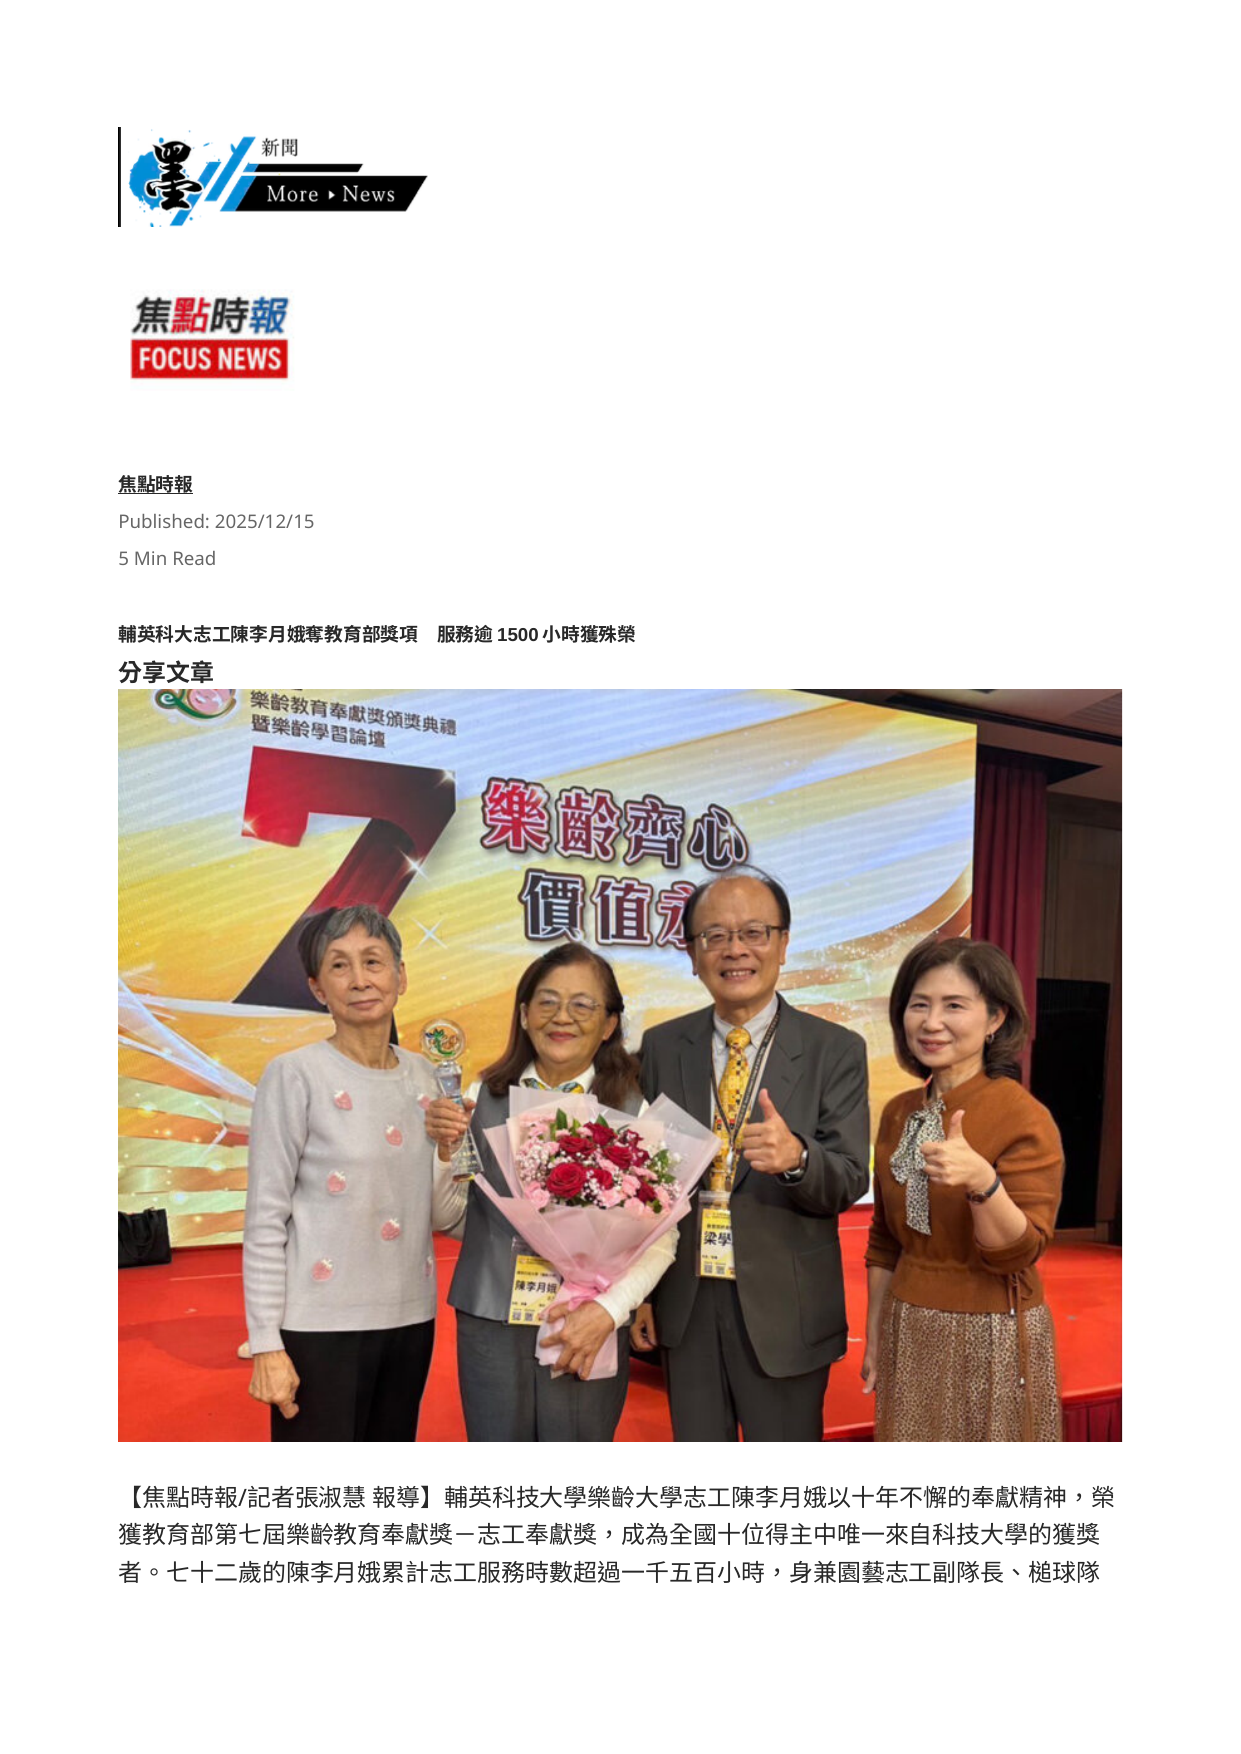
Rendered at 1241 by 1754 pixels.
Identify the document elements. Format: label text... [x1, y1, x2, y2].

picture [118, 689, 1123, 1442]
picture [118, 239, 307, 429]
text 焦點時報 [118, 464, 1122, 502]
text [118, 1477, 1122, 1589]
text 5 Min Read [118, 539, 1122, 577]
text 分享文章 [118, 652, 1122, 689]
text 輔英科大志工陳李月娥奪教育部獎項 服務逾1500小時獲殊榮 [118, 614, 1122, 652]
picture [118, 127, 434, 227]
text Published: 2025/12/15 [118, 502, 1122, 539]
